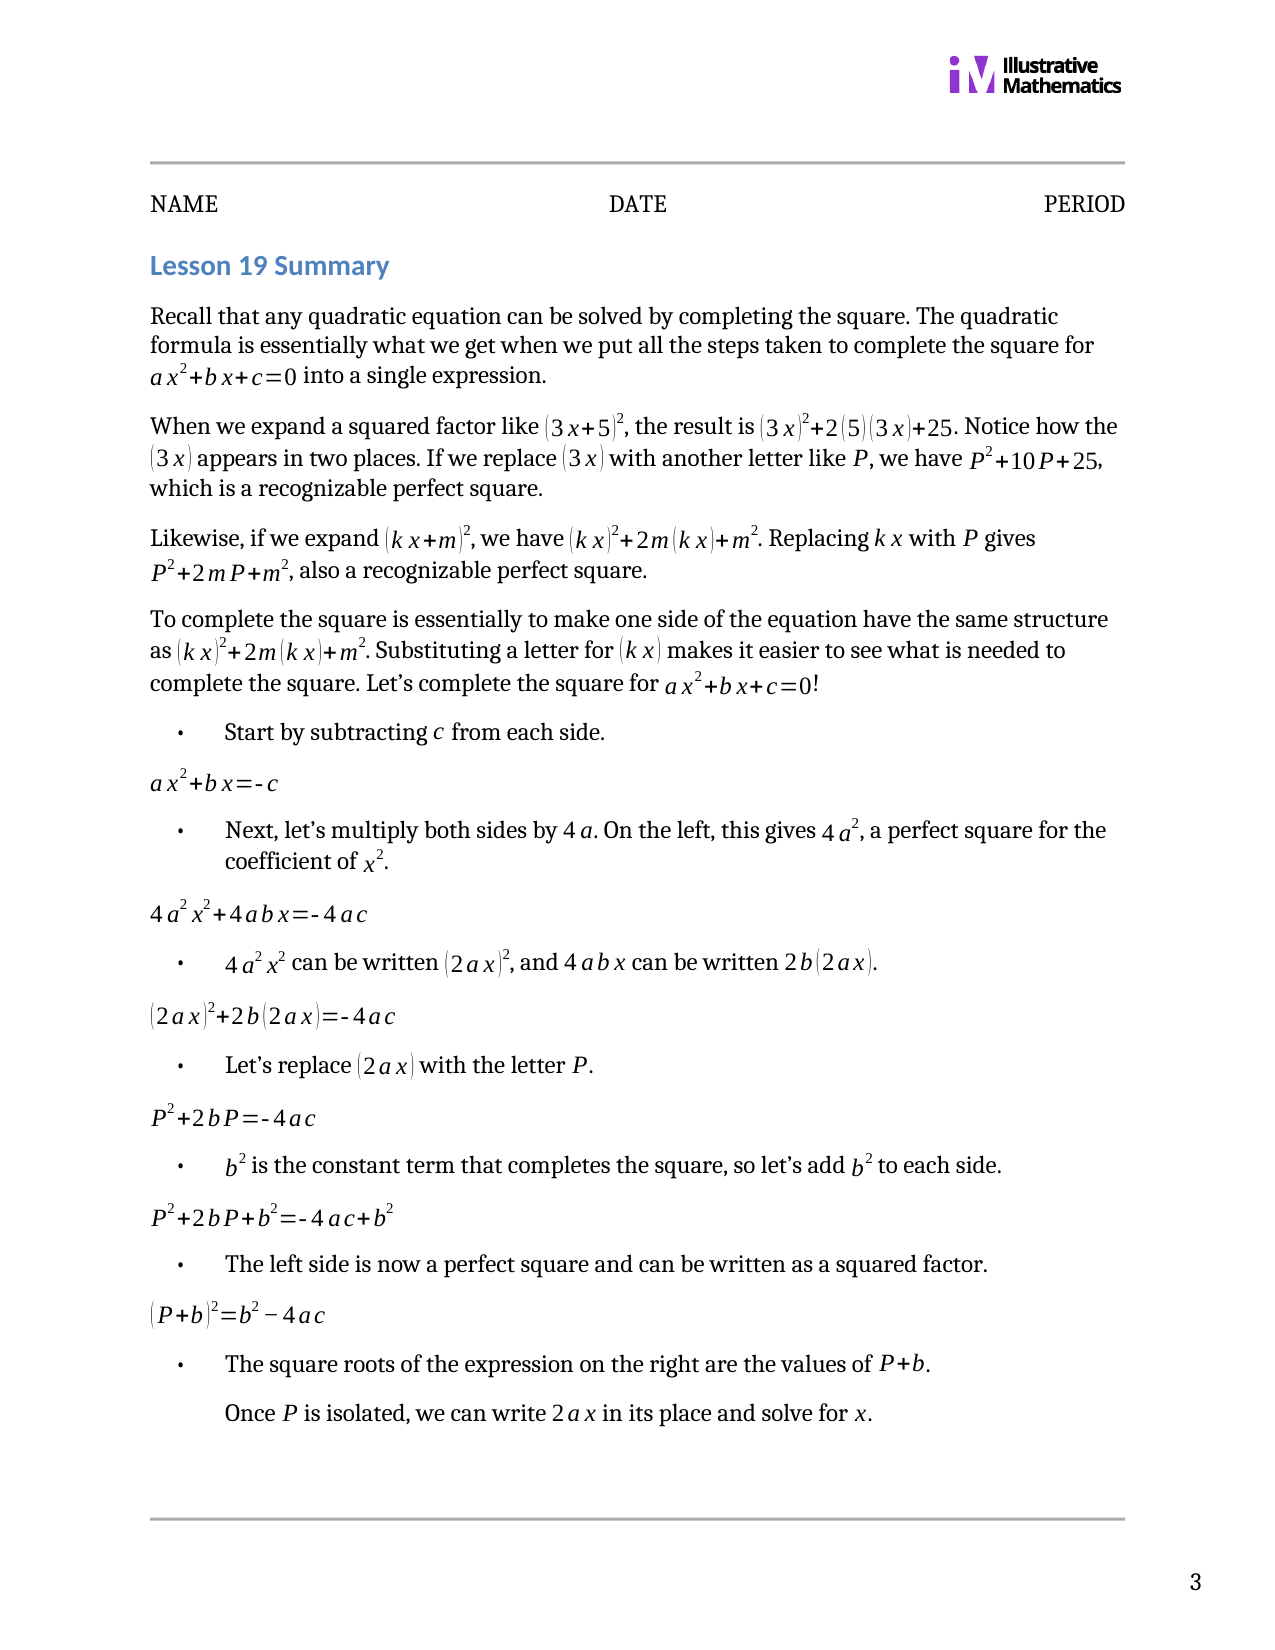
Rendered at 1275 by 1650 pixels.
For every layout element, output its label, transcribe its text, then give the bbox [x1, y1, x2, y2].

list The square roots of the expression on the right are the values of . [175, 1349, 1125, 1378]
list Let’s replace with the letter . [175, 1051, 1125, 1081]
list Next, let’s multiply both sides by . On the left, this gives , a perfect square for the coefficient of . [175, 815, 1125, 877]
text Likewise, if we expand , we have . Replacing with gives , also a recognizable perfect square. [150, 522, 1125, 586]
text To complete the square is essentially to make one side of the equation have the same structure as . Substituting a letter for makes it easier to see what is needed to complete the square. Let’s complete the square for ! [150, 605, 1125, 699]
list The left side is now a perfect square and can be written as a squared factor. [175, 1249, 1125, 1278]
text When we expand a squared factor like , the result is . Notice how the appears in two places. If we replace with another letter like , we have , which is a recognizable perfect square. [150, 409, 1125, 503]
list is the constant term that completes the square, so let’s add to each side. [175, 1150, 1125, 1181]
list Start by subtracting from each side. [175, 717, 1125, 746]
subtitle Lesson 19 Summary [150, 247, 1125, 283]
picture [949, 55, 1121, 93]
text Recall that any quadratic equation can be solved by completing the square. The quadratic formula is essentially what we get when we put all the steps taken to complete the square for into a single expression. [150, 302, 1125, 391]
list can be written , and can be written . [175, 946, 1125, 979]
list Once is isolated, we can write in its place and solve for . [175, 1399, 1125, 1428]
